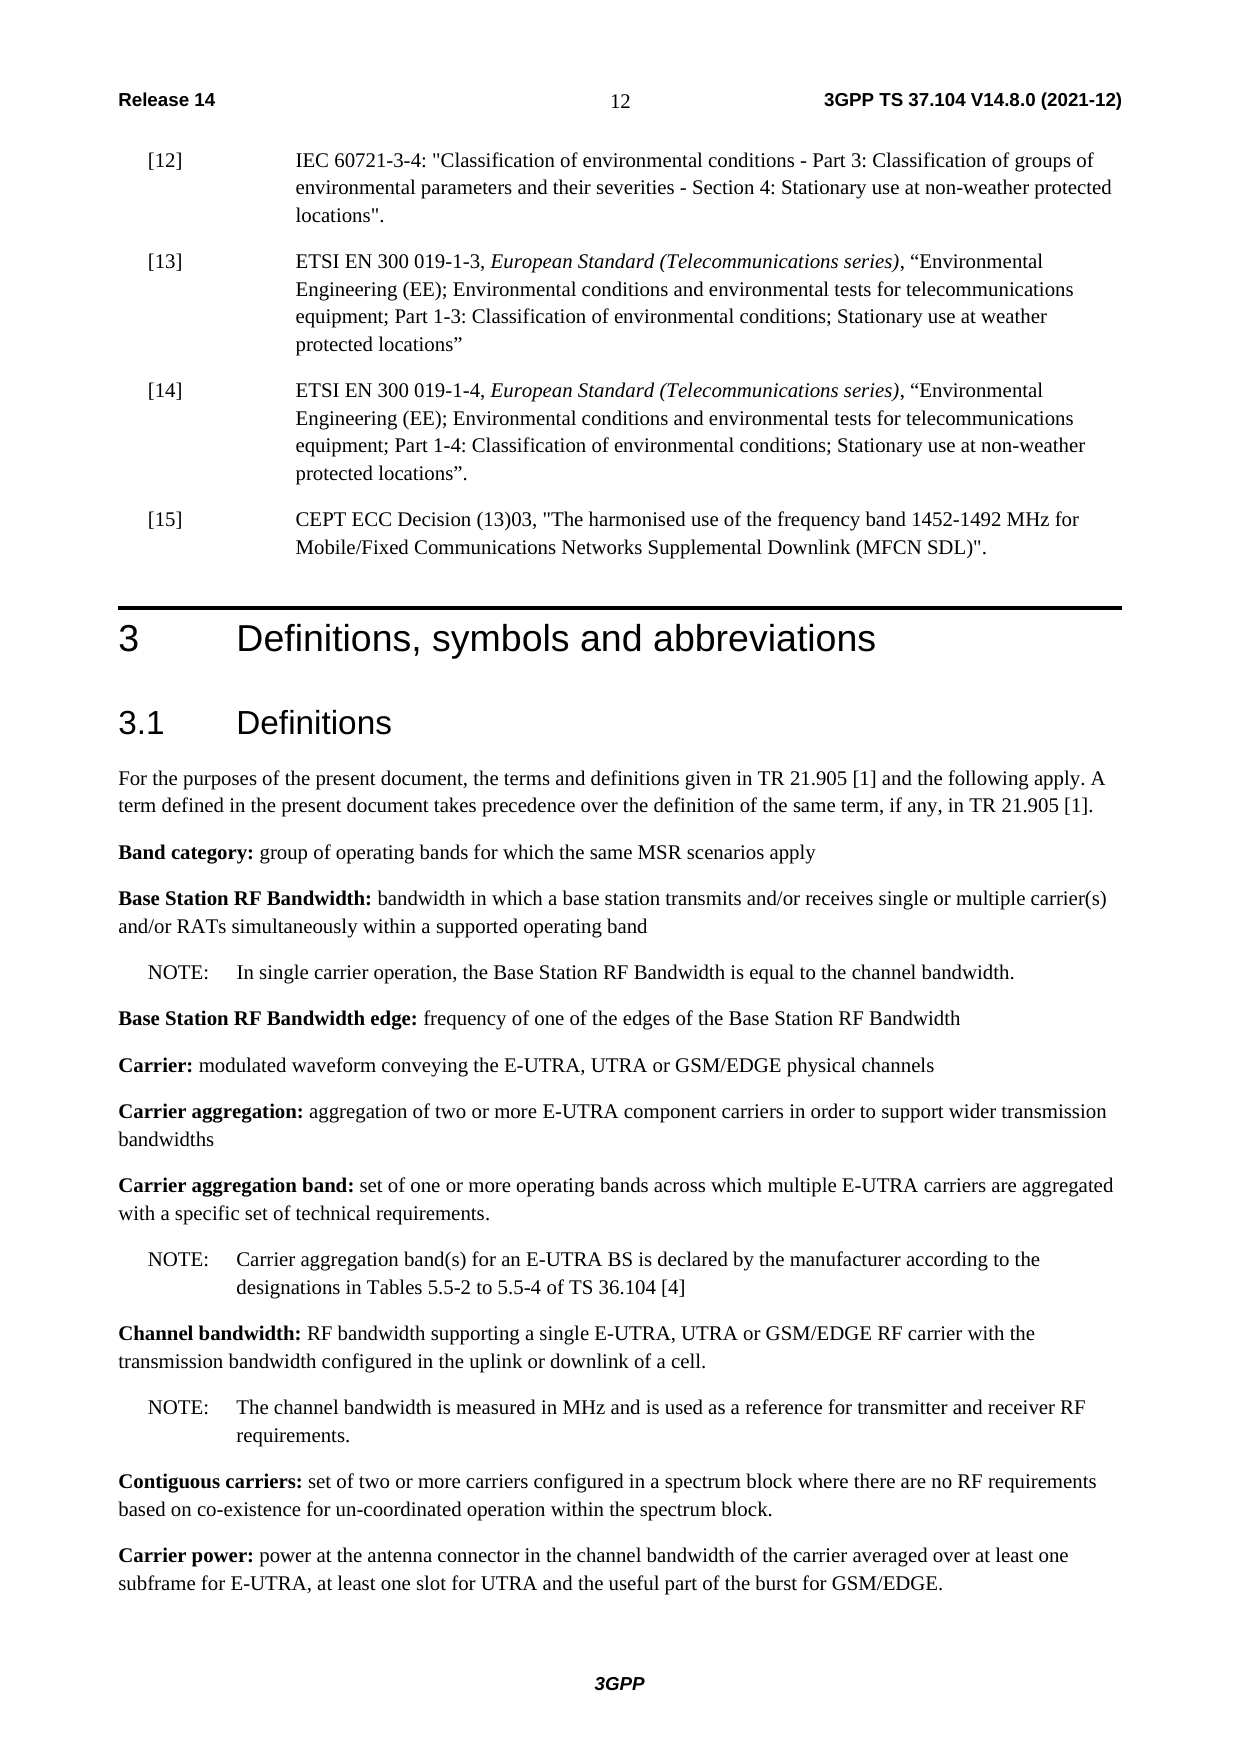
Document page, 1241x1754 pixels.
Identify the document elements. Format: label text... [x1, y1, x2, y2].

text Channel bandwidth: RF bandwidth supporting a single E-UTRA, UTRA or GSM/EDGE RF carrier with the transmission bandwidth configured in the uplink or downlink of a cell. [118, 1321, 1122, 1373]
text For the purposes of the present document, the terms and definitions given in TR 21.905 [1] and the following apply. A term defined in the present document takes precedence over the definition of the same term, if any, in TR 21.905 [1]. [118, 766, 1122, 817]
text [12] IEC 60721-3-4: "Classification of environmental conditions - Part 3: Classification of groups of environmental parameters and their severities - Section 4: Stationary use at non-weather protected locations". [148, 147, 1122, 227]
text Base Station RF Bandwidth: bandwidth in which a base station transmits and/or receives single or multiple carrier(s) and/or RATs simultaneously within a supported operating band [118, 886, 1122, 938]
text Carrier: modulated waveform conveying the E-UTRA, UTRA or GSM/EDGE physical channels [118, 1053, 1122, 1077]
text NOTE: Carrier aggregation band(s) for an E-UTRA BS is declared by the manufacturer according to the designations in Tables 5.5-2 to 5.5-4 of TS 36.104 [4] [148, 1247, 1122, 1299]
subtitle 3 Definitions, symbols and abbreviations [118, 610, 1122, 659]
text Band category: group of operating bands for which the same MSR scenarios apply [118, 840, 1122, 864]
text NOTE: The channel bandwidth is measured in MHz and is used as a reference for transmitter and receiver RF requirements. [148, 1395, 1122, 1447]
text Base Station RF Bandwidth edge: frequency of one of the edges of the Base Station RF Bandwidth [118, 1006, 1122, 1030]
text [13] ETSI EN 300 019-1-3, European Standard (Telecommunications series), “Environmental Engineering (EE); Environmental conditions and environmental tests for telecommunications equipment; Part 1-3: Classification of environmental conditions; Stationary use at weather protected locations” [148, 249, 1122, 356]
subtitle 3.1 Definitions [118, 703, 1122, 741]
text NOTE: In single carrier operation, the Base Station RF Bandwidth is equal to the channel bandwidth. [118, 960, 1122, 984]
text Contiguous carriers: set of two or more carriers configured in a spectrum block where there are no RF requirements based on co-existence for un-coordinated operation within the spectrum block. [118, 1469, 1122, 1521]
text Carrier aggregation band: set of one or more operating bands across which multiple E-UTRA carriers are aggregated with a specific set of technical requirements. [118, 1173, 1122, 1225]
text Carrier aggregation: aggregation of two or more E-UTRA component carriers in order to support wider transmission bandwidths [118, 1099, 1122, 1151]
text [14] ETSI EN 300 019-1-4, European Standard (Telecommunications series), “Environmental Engineering (EE); Environmental conditions and environmental tests for telecommunications equipment; Part 1-4: Classification of environmental conditions; Stationary use at non-weather protected locations”. [148, 378, 1122, 485]
text [15] CEPT ECC Decision (13)03, "The harmonised use of the frequency band 1452-1492 MHz for Mobile/Fixed Communications Networks Supplemental Downlink (MFCN SDL)". [148, 507, 1122, 559]
text Carrier power: power at the antenna connector in the channel bandwidth of the carrier averaged over at least one subframe for E-UTRA, at least one slot for UTRA and the useful part of the burst for GSM/EDGE. [118, 1543, 1122, 1594]
